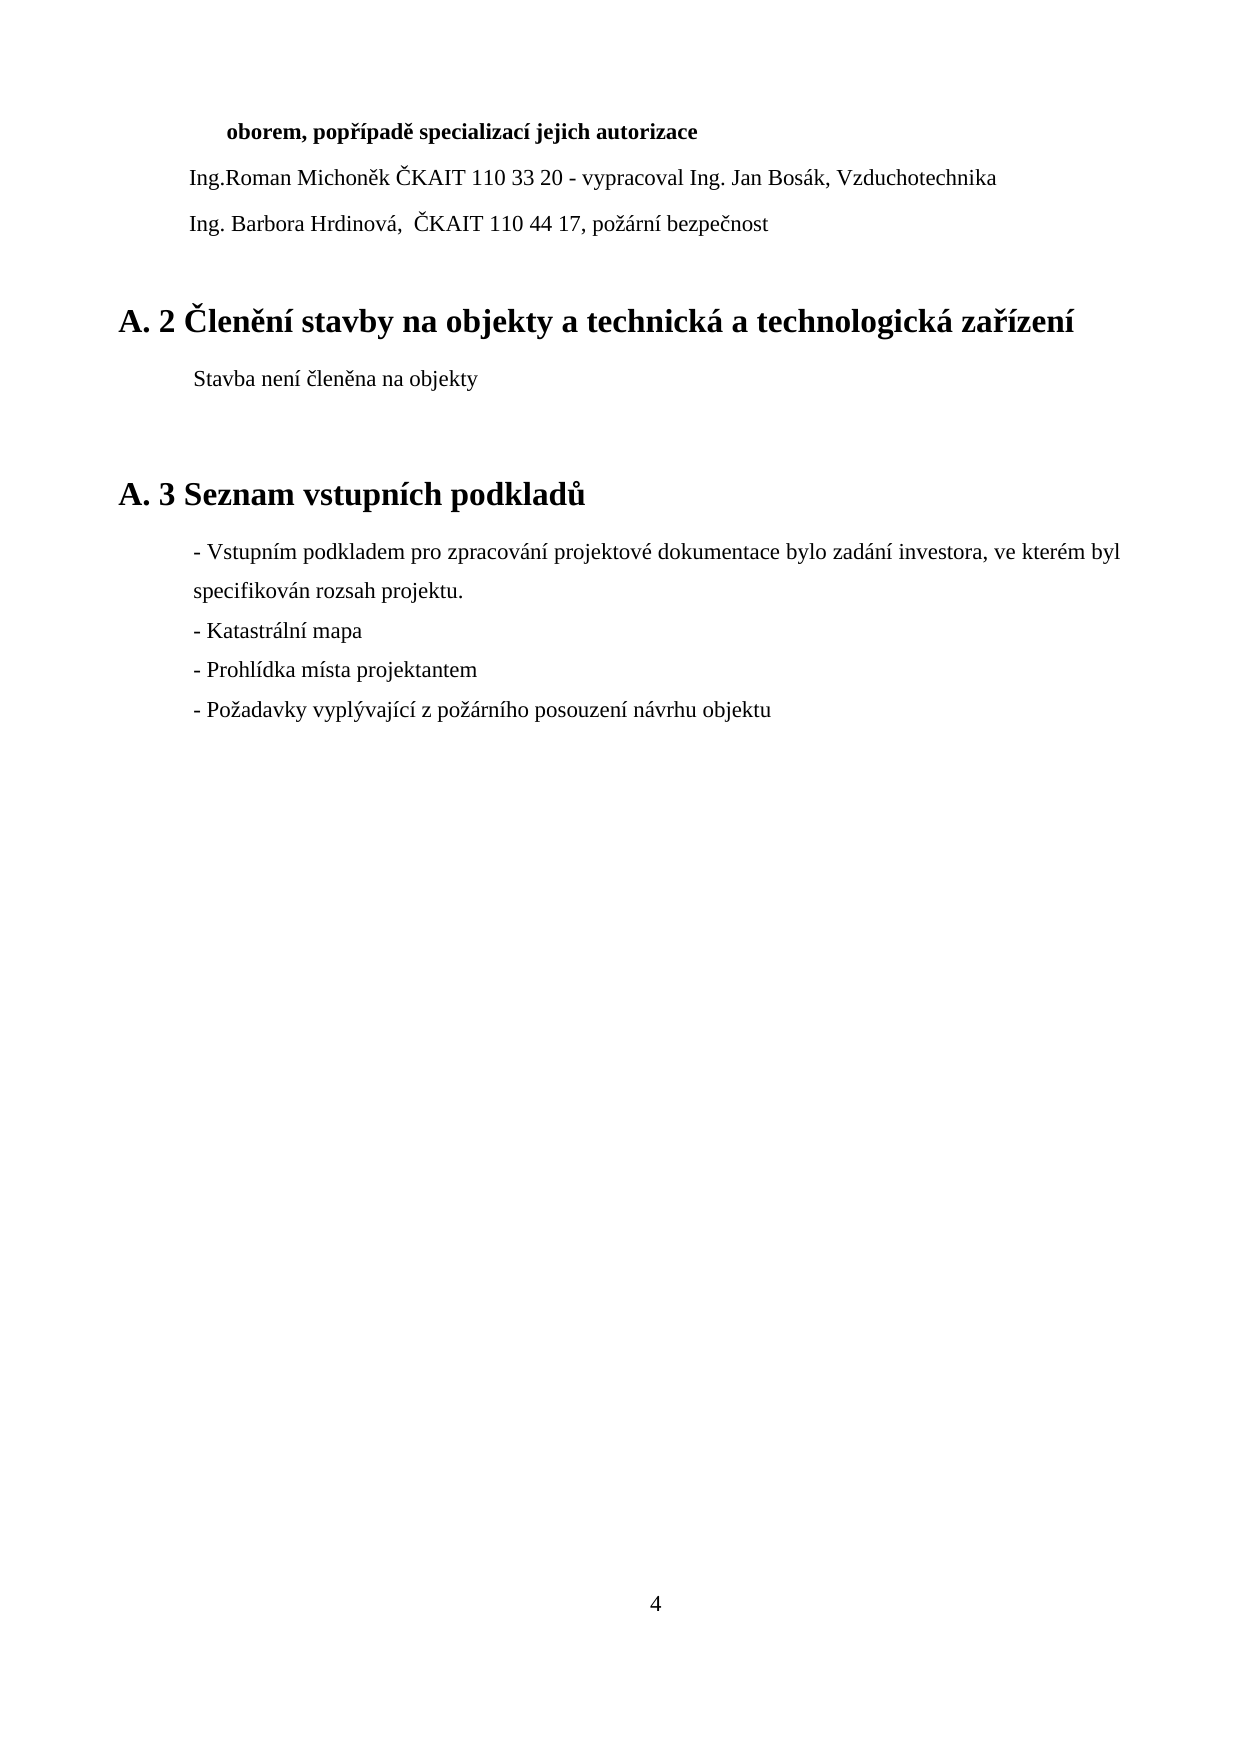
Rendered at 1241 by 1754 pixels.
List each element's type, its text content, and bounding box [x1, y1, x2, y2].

list - Katastrální mapa [193, 617, 1122, 643]
list - Prohlídka místa projektantem [193, 656, 1122, 683]
list - Požadavky vyplývající z požárního posouzení návrhu objektu [193, 696, 1122, 722]
list Stavba není členěna na objekty [193, 365, 1122, 391]
text Ing.Roman Michoněk ČKAIT 110 33 20 - vypracoval Ing. Jan Bosák, Vzduchotechnika [189, 164, 1122, 190]
list - Vstupním podkladem pro zpracování projektové dokumentace bylo zadání investora, ve kterém byl specifikován rozsah projektu. [193, 538, 1122, 604]
subtitle A. 3 Seznam vstupních podkladů [118, 474, 1122, 513]
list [189, 118, 1122, 144]
subtitle A. 2 Členění stavby na objekty a technická a technologická zařízení [118, 301, 1122, 339]
text Ing. Barbora Hrdinová, ČKAIT 110 44 17, požární bezpečnost [189, 209, 1122, 236]
